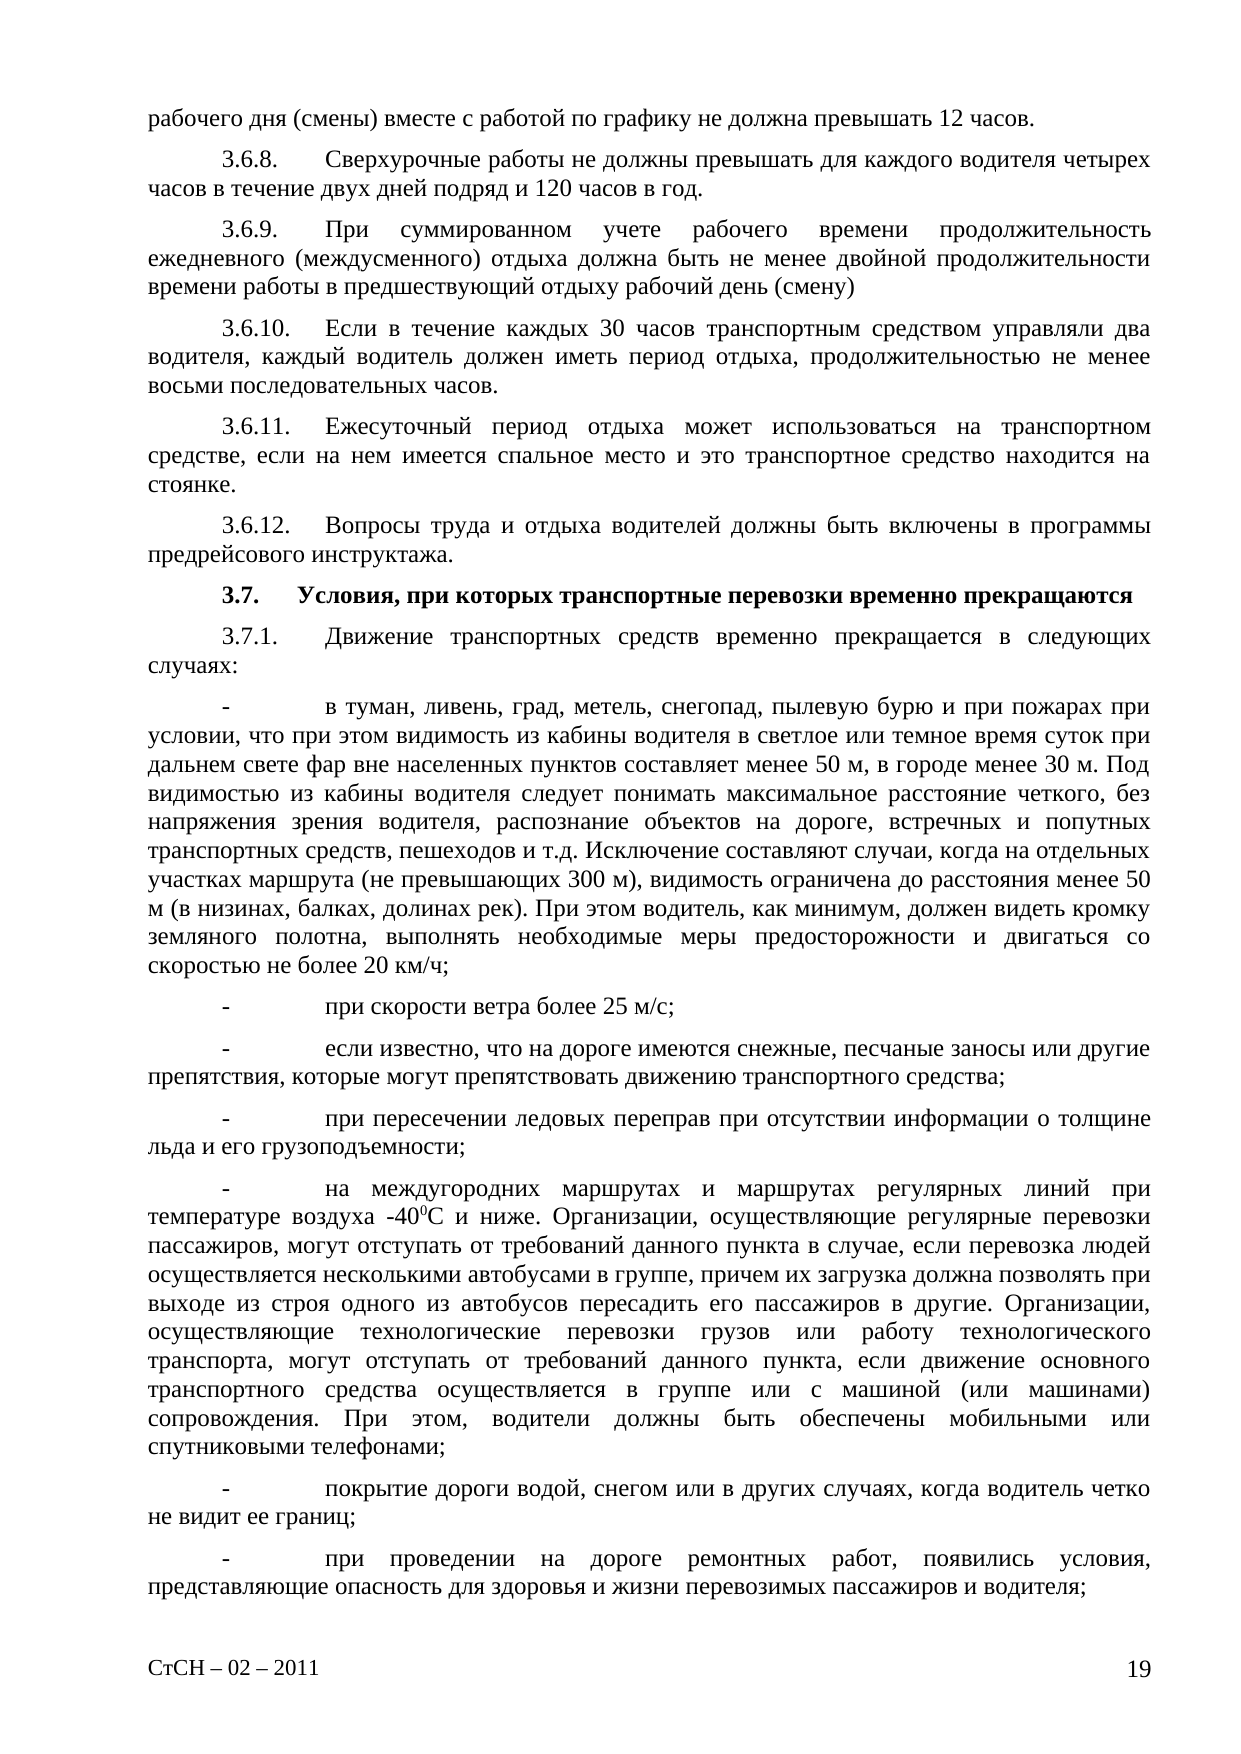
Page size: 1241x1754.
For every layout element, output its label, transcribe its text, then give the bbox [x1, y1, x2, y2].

list Если в течение каждых 30 часов транспортным средством управляли два водителя, каждый водитель должен иметь период отдыха, продолжительностью не менее восьми последовательных часов. [148, 313, 1152, 399]
list если известно, что на дороге имеются снежные, песчаные заносы или другие препятствия, которые могут препятствовать движению транспортного средства; [148, 1033, 1152, 1090]
list при пересечении ледовых переправ при отсутствии информации о толщине льда и его грузоподъемности; [148, 1103, 1152, 1160]
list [148, 103, 1152, 131]
list в туман, ливень, град, метель, снегопад, пылевую бурю и при пожарах при условии, что при этом видимость из кабины водителя в светлое или темное время суток при дальнем свете фар вне населенных пунктов составляет менее 50 м, в городе менее 30 м. Под видимостью из кабины водителя следует понимать максимальное расстояние четкого, без напряжения зрения водителя, распознание объектов на дороге, встречных и попутных транспортных средств, пешеходов и т.д. Исключение составляют случаи, когда на отдельных участках маршрута (не превышающих 300 м), видимость ограничена до расстояния менее 50 м (в низинах, балках, долинах рек). При этом водитель, как минимум, должен видеть кромку земляного полотна, выполнять необходимые меры предосторожности и двигаться со скоростью не более 20 км/ч; [148, 691, 1152, 979]
list при скорости ветра более 25 м/с; [148, 991, 1152, 1020]
list при проведении на дороге ремонтных работ, появились условия, представляющие опасность для здоровья и жизни перевозимых пассажиров и водителя; [148, 1543, 1152, 1600]
list Вопросы труда и отдыха водителей должны быть включены в программы предрейсового инструктажа. [148, 510, 1152, 568]
subtitle Условия, при которых транспортные перевозки временно прекращаются [148, 580, 1152, 609]
list Движение транспортных средств временно прекращается в следующих случаях: [148, 621, 1152, 679]
list покрытие дороги водой, снегом или в других случаях, когда водитель четко не видит ее границ; [148, 1473, 1152, 1530]
list на междугородних маршрутах и маршрутах регулярных линий при температуре воздуха -400С и ниже. Организации, осуществляющие регулярные перевозки пассажиров, могут отступать от требований данного пункта в случае, если перевозка людей осуществляется несколькими автобусами в группе, причем их загрузка должна позволять при выходе из строя одного из автобусов пересадить его пассажиров в другие. Организации, осуществляющие технологические перевозки грузов или работу технологического транспорта, могут отступать от требований данного пункта, если движение основного транспортного средства осуществляется в группе или с машиной (или машинами) сопровождения. При этом, водители должны быть обеспечены мобильными или спутниковыми телефонами; [148, 1173, 1152, 1460]
list Сверхурочные работы не должны превышать для каждого водителя четырех часов в течение двух дней подряд и 120 часов в год. [148, 144, 1152, 201]
list Ежесуточный период отдыха может использоваться на транспортном средстве, если на нем имеется спальное место и это транспортное средство находится на стоянке. [148, 411, 1152, 498]
list При суммированном учете рабочего времени продолжительность ежедневного (междусменного) отдыха должна быть не менее двойной продолжительности времени работы в предшествующий отдыху рабочий день (смену) [148, 214, 1152, 300]
